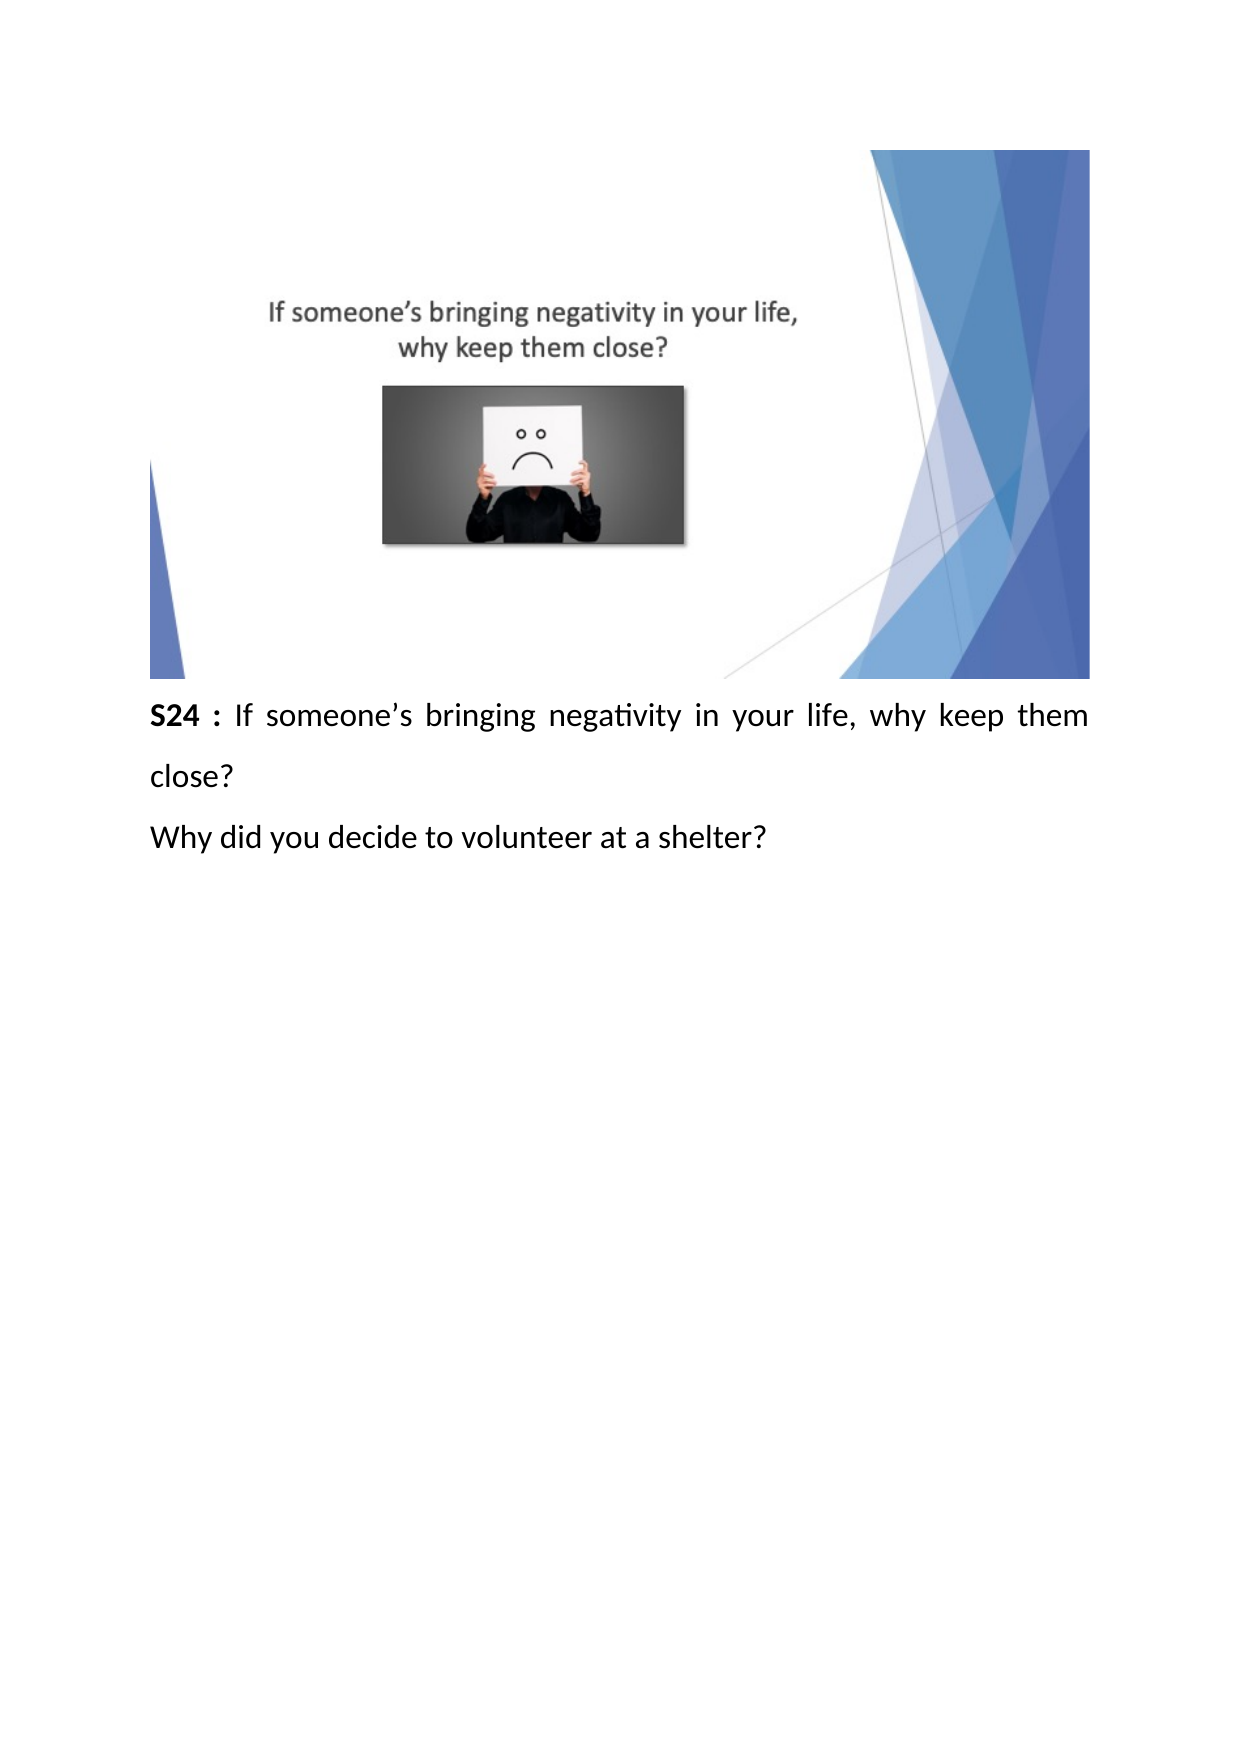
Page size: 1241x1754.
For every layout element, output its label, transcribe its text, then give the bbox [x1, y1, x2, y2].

text Why did you decide to volunteer at a shelter? [150, 816, 1090, 857]
text S24 : If someone’s bringing negativity in your life, why keep them close? [150, 694, 1090, 796]
picture [150, 150, 1090, 679]
